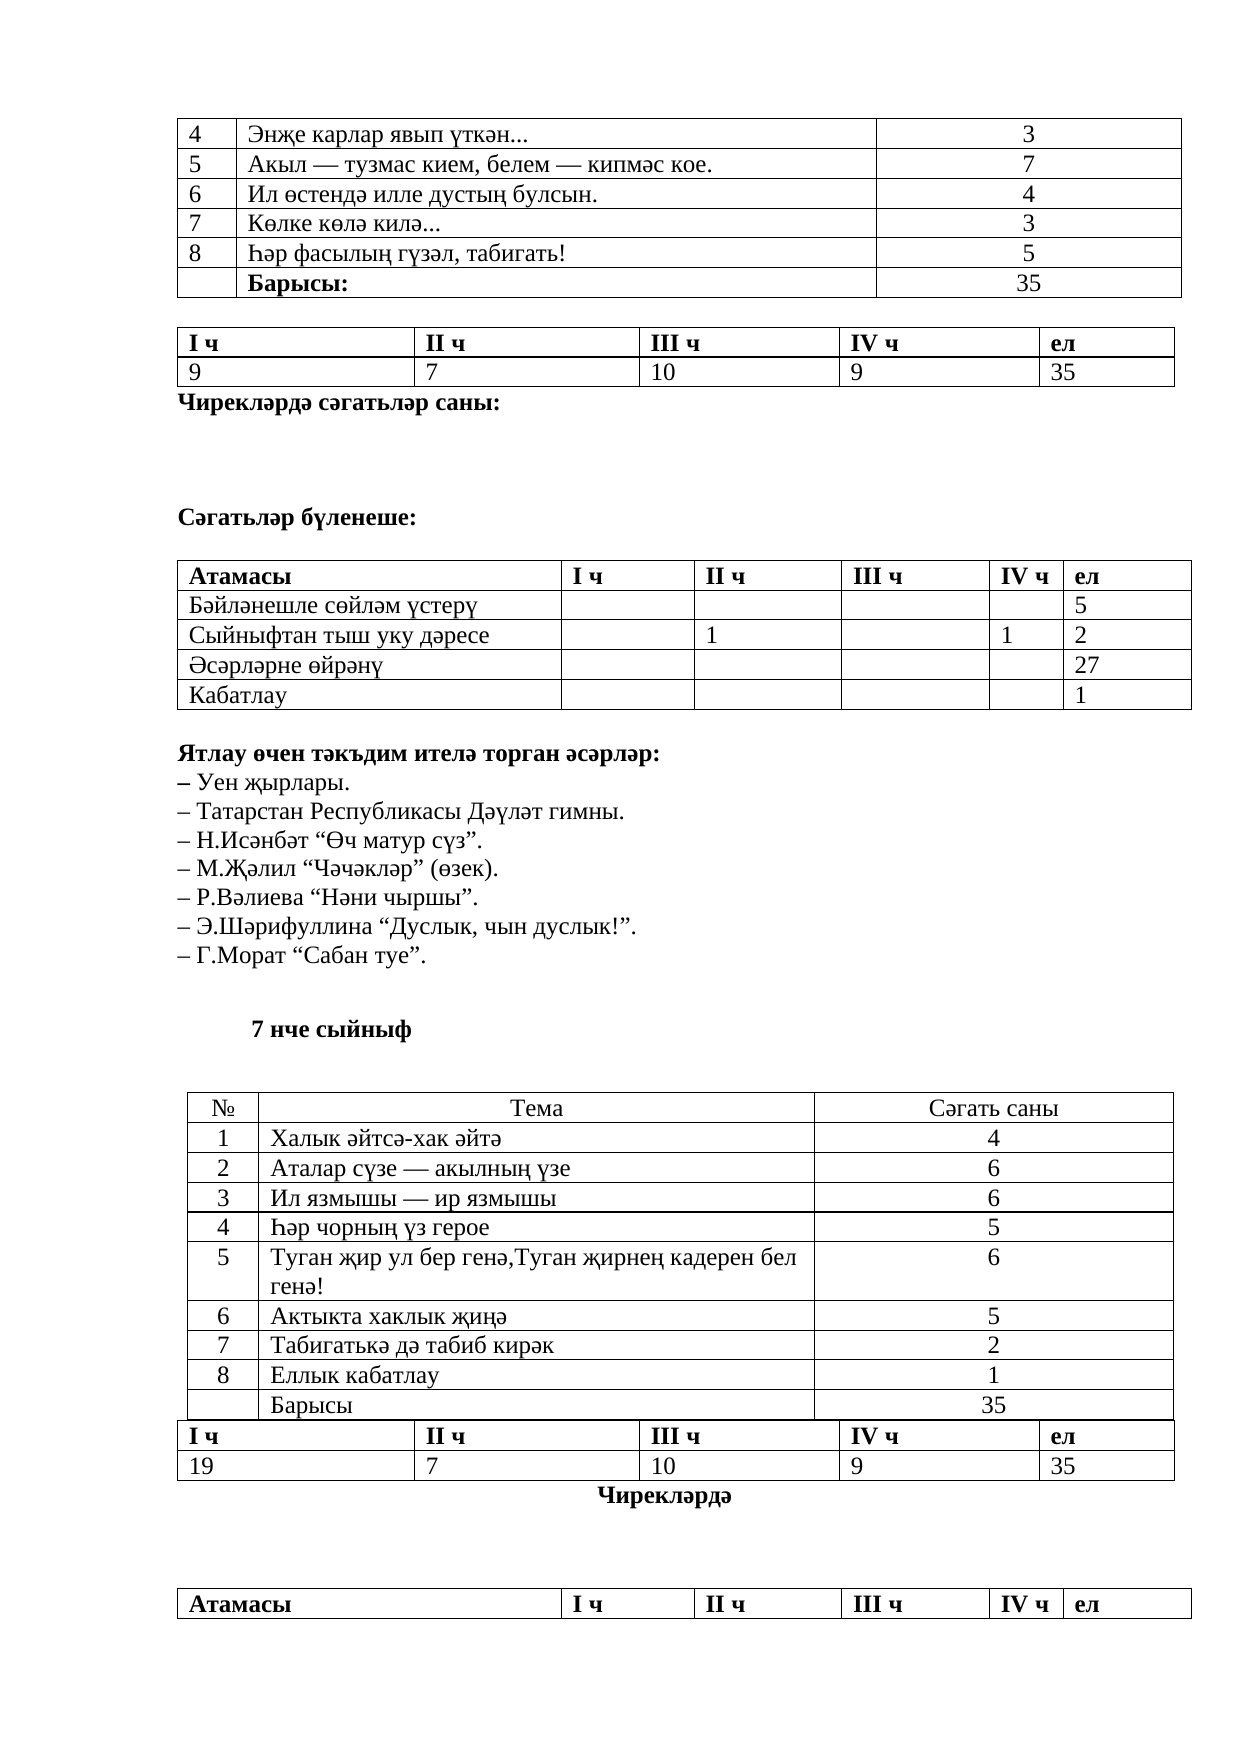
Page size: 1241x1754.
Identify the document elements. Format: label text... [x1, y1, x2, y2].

text – Р.Вәлиева “Нәни чыршы”. [177, 882, 1152, 911]
table_header III ч [842, 1589, 989, 1617]
table_header Тема [259, 1093, 814, 1122]
table_cell Сыйныфтан тыш уку дәресе [178, 620, 561, 649]
table_cell [178, 268, 236, 297]
table_cell [562, 650, 694, 679]
table_cell Табигатькә дә табиб кирәк [259, 1331, 814, 1359]
table_cell 35 [815, 1390, 1173, 1419]
text – Татарстан Республикасы Дәүләт гимны. [177, 796, 1152, 825]
table_cell Барысы [259, 1390, 814, 1419]
table_cell Ил язмышы — ир язмышы [259, 1183, 814, 1211]
text 7 нче сыйныф [177, 1014, 1152, 1043]
table_cell 10 [640, 358, 839, 386]
table_cell [842, 680, 989, 709]
table_cell 6 [178, 179, 236, 207]
table_header II ч [695, 1589, 841, 1617]
table_cell 10 [640, 1451, 839, 1479]
table_cell 7 [877, 149, 1181, 178]
table_cell Ил өстендә илле дустың булсын. [237, 179, 876, 207]
table_cell 5 [815, 1213, 1173, 1241]
table_cell Һәр чорның үз герое [259, 1213, 814, 1241]
table_header IV ч [990, 561, 1063, 589]
table_header I ч [178, 1421, 414, 1450]
table_header II ч [415, 328, 639, 356]
table_cell 5 [877, 238, 1181, 267]
table_header Атамасы [178, 561, 561, 589]
table_cell Барысы: [237, 268, 876, 297]
table_cell 5 [815, 1301, 1173, 1329]
table_header ел [1040, 1421, 1174, 1450]
table_cell Һәр фасылың гүзәл, табигать! [237, 238, 876, 267]
text – Э.Шәрифуллина “Дуслык, чын дуслык!”. [177, 911, 1152, 940]
table_header IV ч [990, 1589, 1063, 1617]
table_cell 6 [815, 1183, 1173, 1211]
text – Уен җырлары. [177, 767, 1152, 796]
table_cell Туган җир ул бер генә,Туган җирнең кадерен бел генә! [259, 1242, 814, 1300]
table_cell [990, 680, 1063, 709]
table_cell 35 [1040, 358, 1174, 386]
table_cell [695, 650, 841, 679]
table_cell Акыл — тузмас кием, белем — кипмәс кое. [237, 149, 876, 178]
table_cell [562, 591, 694, 619]
table_cell 7 [178, 209, 236, 237]
table_cell 2 [188, 1153, 258, 1182]
table_cell 27 [1064, 650, 1191, 679]
table_cell 4 [877, 179, 1181, 207]
table_cell 4 [815, 1123, 1173, 1152]
table_cell 6 [815, 1153, 1173, 1182]
table_header II ч [415, 1421, 639, 1450]
table_cell 1 [990, 620, 1063, 649]
table_cell 5 [1064, 591, 1191, 619]
table_cell Әсәрләрне өйрәнү [178, 650, 561, 679]
table_cell 3 [188, 1183, 258, 1211]
table_cell [695, 680, 841, 709]
table_header № [188, 1093, 258, 1122]
text – Н.Исәнбәт “Өч матур сүз”. [177, 825, 1152, 853]
table_cell [562, 680, 694, 709]
table_cell 35 [1040, 1451, 1174, 1479]
table_cell 8 [178, 238, 236, 267]
table_cell 9 [840, 358, 1039, 386]
table_header III ч [640, 1421, 839, 1450]
table_cell [990, 591, 1063, 619]
table_header IV ч [840, 328, 1039, 356]
table_cell [990, 650, 1063, 679]
table_cell 35 [877, 268, 1181, 297]
table_cell 5 [178, 149, 236, 178]
table_cell 7 [415, 1451, 639, 1479]
table_cell 9 [840, 1451, 1039, 1479]
table_cell Актыкта хаклык җиңә [259, 1301, 814, 1329]
table_header IV ч [840, 1421, 1039, 1450]
table_header I ч [178, 328, 414, 356]
table_cell 1 [188, 1123, 258, 1152]
table_cell [842, 620, 989, 649]
table_cell 4 [188, 1213, 258, 1241]
table_cell 2 [815, 1331, 1173, 1359]
table_header I ч [562, 1589, 694, 1617]
text Чирекләрдә сәгатьләр саны: [177, 387, 1152, 416]
table_header III ч [640, 328, 839, 356]
table_header II ч [695, 561, 841, 589]
table_cell 1 [695, 620, 841, 649]
table_header ел [1064, 1589, 1191, 1617]
table_cell [188, 1390, 258, 1419]
table_cell 8 [188, 1360, 258, 1389]
table_header Сәгать саны [815, 1093, 1173, 1122]
table_header III ч [842, 561, 989, 589]
table_cell 3 [877, 209, 1181, 237]
table_header ел [1040, 328, 1174, 356]
table_cell [842, 650, 989, 679]
table_cell 1 [815, 1360, 1173, 1389]
table_header I ч [562, 561, 694, 589]
table_cell Аталар сүзе — акылның үзе [259, 1153, 814, 1182]
table_header ел [1064, 561, 1191, 589]
table_cell 2 [1064, 620, 1191, 649]
text – Г.Морат “Сабан туе”. [177, 940, 1152, 968]
text Сәгатьләр бүленеше: [177, 502, 1152, 531]
table_cell Еллык кабатлау [259, 1360, 814, 1389]
table_header Атамасы [178, 1589, 561, 1617]
table_cell 9 [178, 358, 414, 386]
table_cell 1 [1064, 680, 1191, 709]
table_cell 4 [178, 119, 236, 148]
table_cell [842, 591, 989, 619]
text Чирекләрдә [177, 1481, 1152, 1509]
table_cell Халык әйтсә-хак әйтә [259, 1123, 814, 1152]
table_cell Энҗе карлар явып үткән... [237, 119, 876, 148]
table_cell [695, 591, 841, 619]
table_cell 19 [178, 1451, 414, 1479]
table_cell 3 [877, 119, 1181, 148]
table_cell 6 [188, 1301, 258, 1329]
text – М.Җәлил “Чәчәкләр” (өзек). [177, 853, 1152, 882]
table_cell [562, 620, 694, 649]
table_cell 6 [815, 1242, 1173, 1300]
table_cell Көлке көлә килә... [237, 209, 876, 237]
text Ятлау өчен тәкъдим ителә торган әсәрләр: [177, 738, 1152, 767]
table_cell 5 [188, 1242, 258, 1300]
table_cell Кабатлау [178, 680, 561, 709]
table_cell 7 [188, 1331, 258, 1359]
table_cell 7 [415, 358, 639, 386]
table_cell Бәйләнешле сөйләм үстерү [178, 591, 561, 619]
